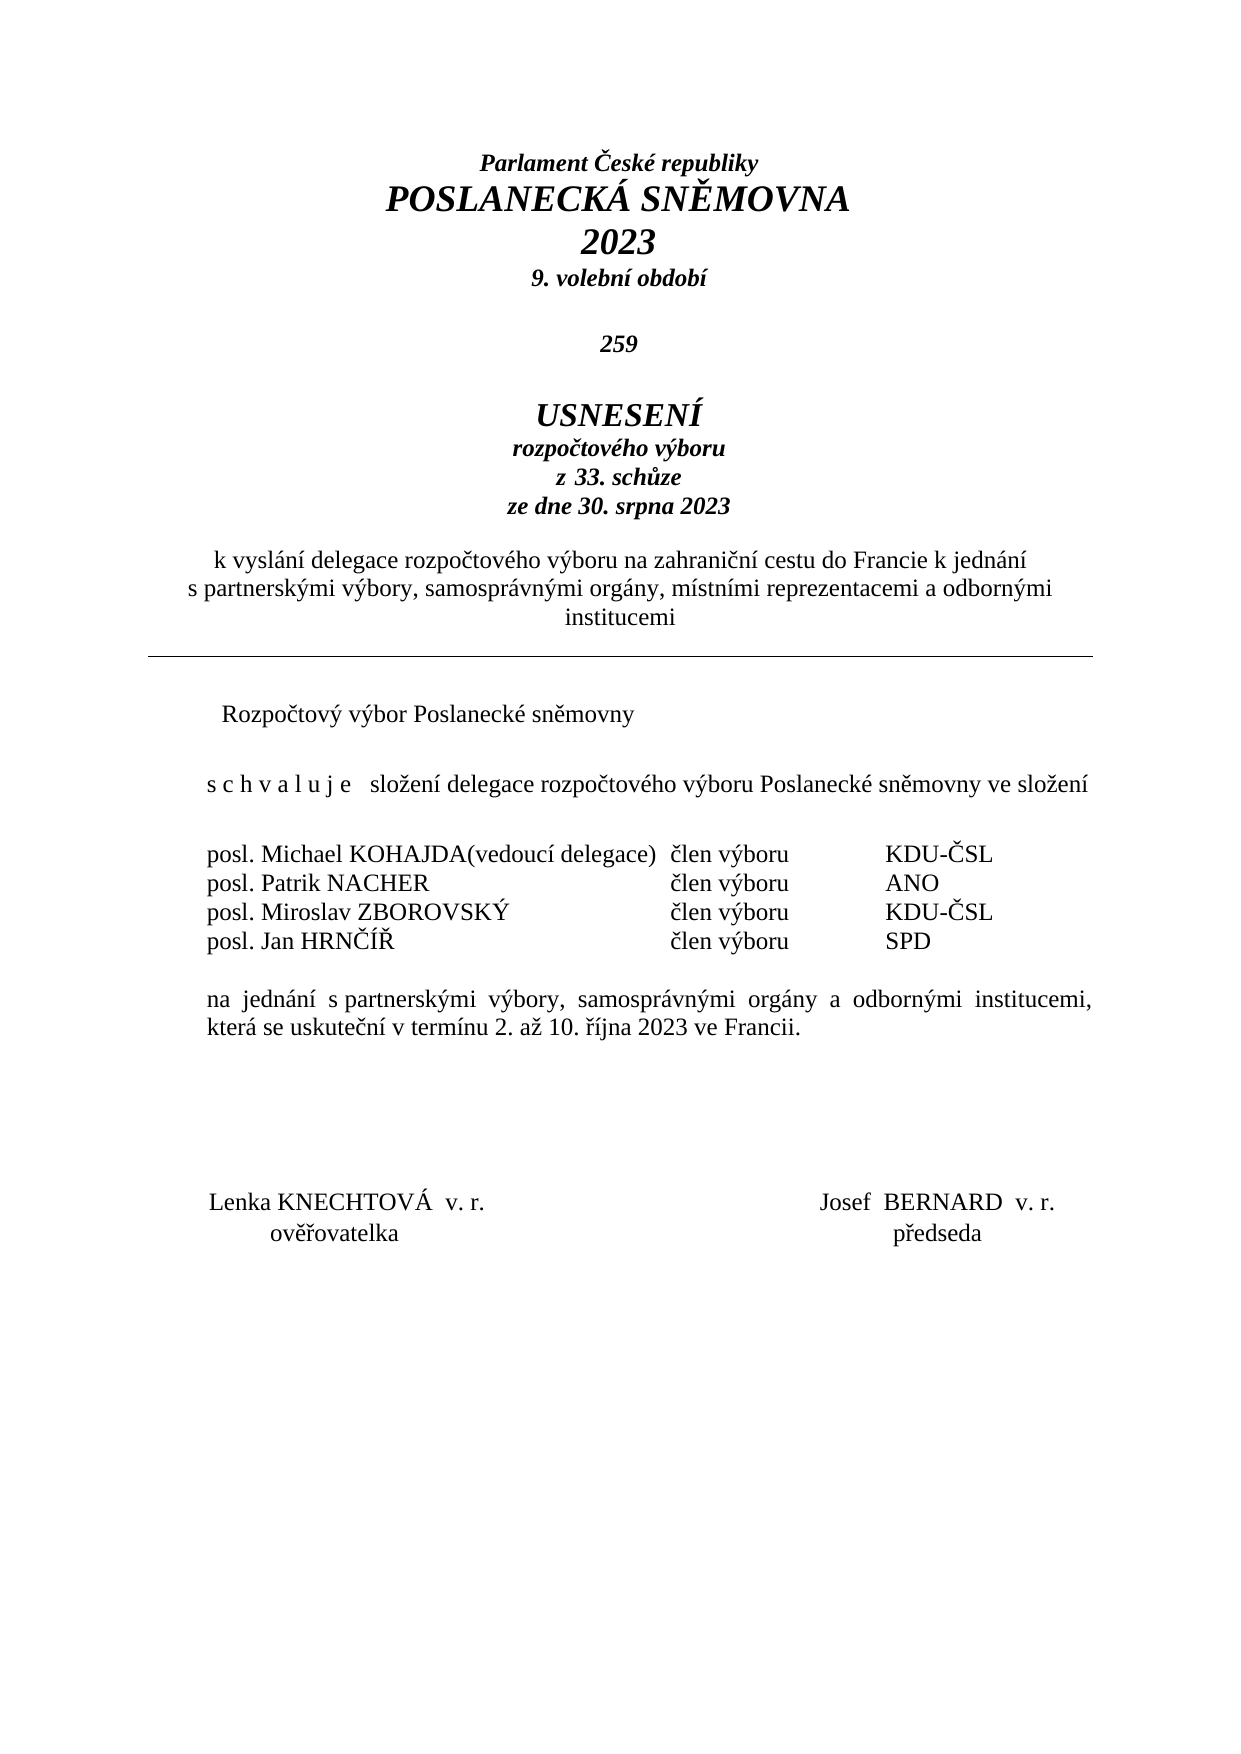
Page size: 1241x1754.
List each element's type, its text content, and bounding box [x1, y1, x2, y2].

text schvaluje složení delegace rozpočtového výboru Poslanecké sněmovny ve složení [207, 769, 1093, 798]
text ověřovatelka předseda [148, 1218, 1093, 1247]
text k vyslání delegace rozpočtového výboru na zahraniční cestu do Francie k jednání s partnerskými výbory, samosprávnými orgány, místními reprezentacemi a odbornými institucemi [148, 545, 1093, 656]
text POSLANECKÁ SNĚMOVNA [148, 176, 1093, 219]
text posl. Miroslav ZBOROVSKÝ člen výboru KDU-ČSL [207, 897, 1093, 926]
text USNESENÍ [148, 395, 1093, 433]
text Lenka KNECHTOVÁ v. r. Josef BERNARD v. r. [148, 1187, 1093, 1216]
text Rozpočtový výbor Poslanecké sněmovny [148, 699, 1093, 727]
text posl. Michael KOHAJDA(vedoucí delegace) člen výboru KDU-ČSL [207, 839, 1093, 868]
text 259 [148, 329, 1093, 358]
text rozpočtového výboru [148, 433, 1093, 462]
text posl. Jan HRNČÍŘ člen výboru SPD [207, 926, 1093, 954]
text z 33. schůze [148, 462, 1093, 491]
text 9. volební období [148, 263, 1093, 291]
text Parlament České republiky [148, 148, 1093, 176]
text na jednání s partnerskými výbory, samosprávnými orgány a odbornými institucemi, která se uskuteční v termínu 2. až 10. října 2023 ve Francii. [207, 984, 1093, 1041]
text ze dne 30. srpna 2023 [148, 491, 1093, 520]
text 2023 [148, 219, 1093, 263]
text posl. Patrik NACHER člen výboru ANO [207, 868, 1093, 897]
